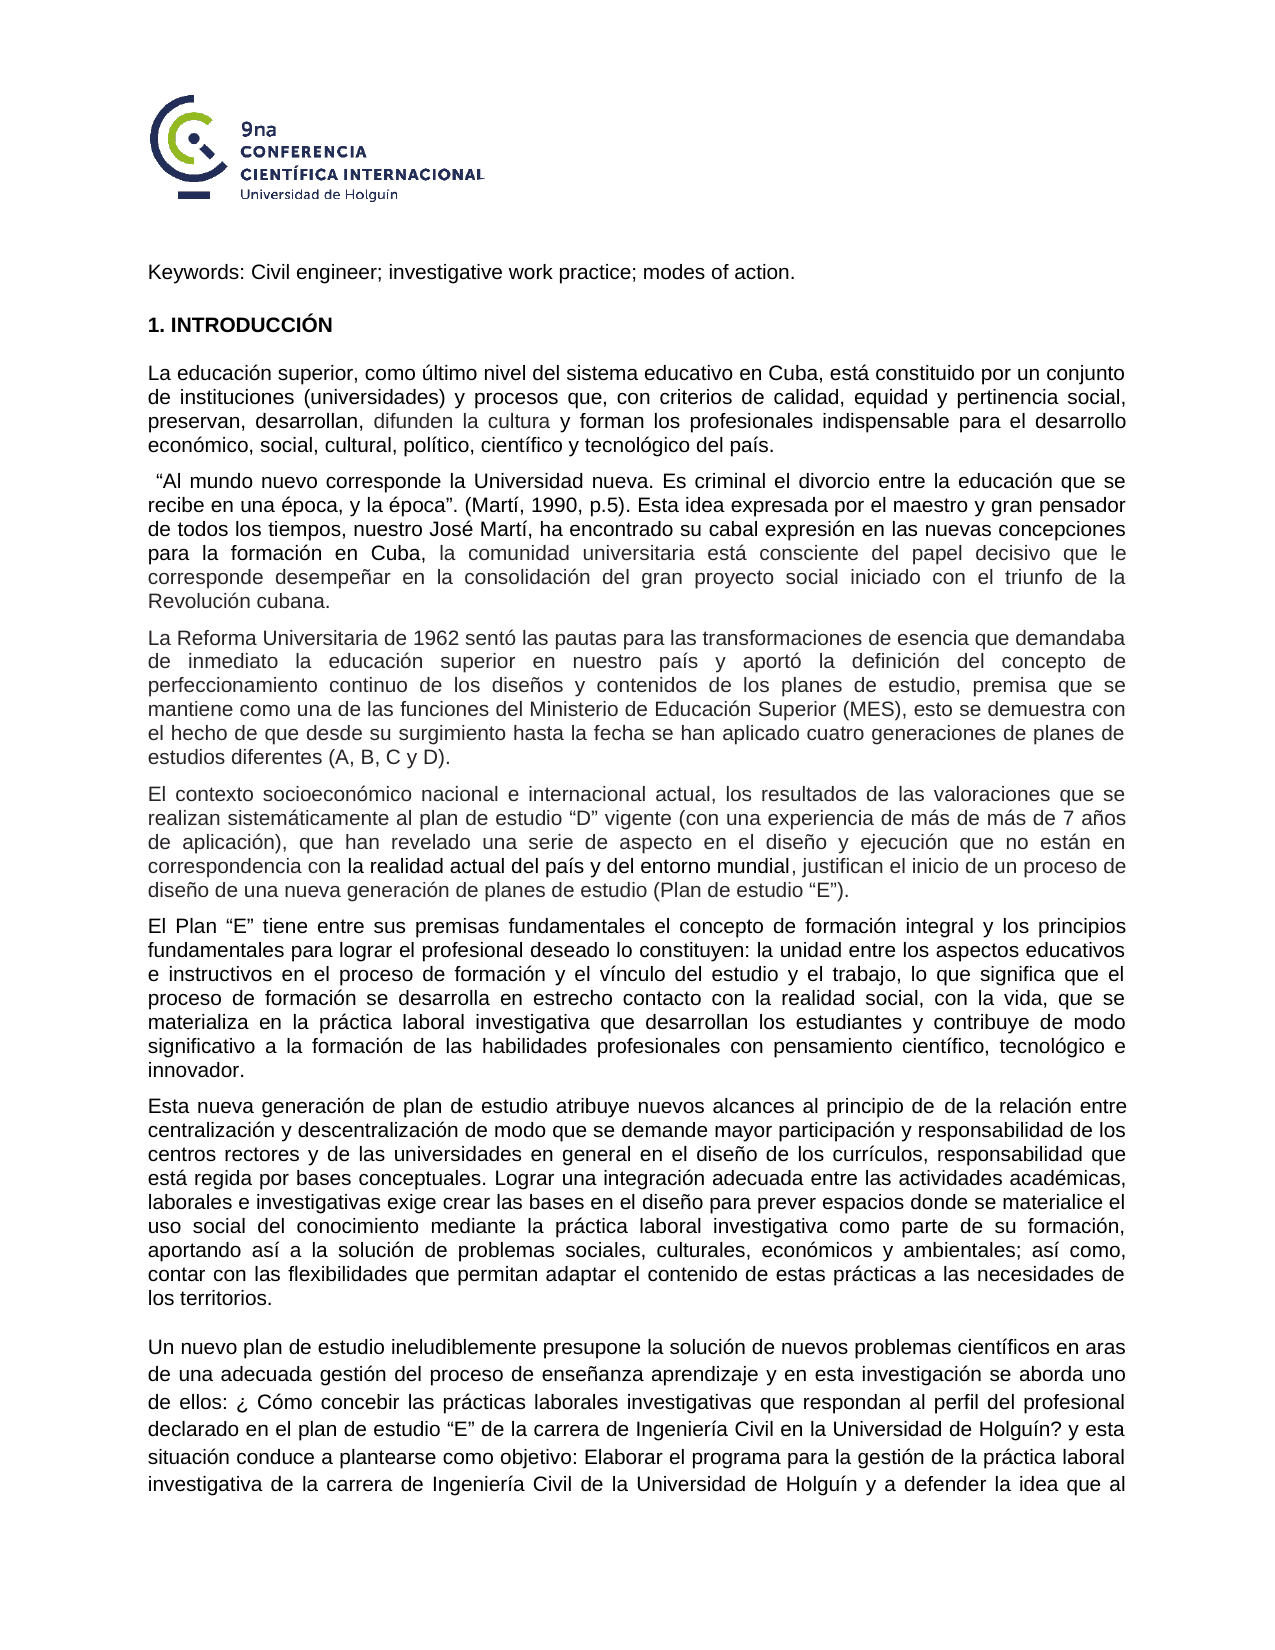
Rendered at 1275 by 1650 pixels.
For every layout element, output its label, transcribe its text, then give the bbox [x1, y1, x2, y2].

text Esta nueva generación de plan de estudio atribuye nuevos alcances al principio de de la relación entre centralización y descentralización de modo que se demande mayor participación y responsabilidad de los centros rectores y de las universidades en general en el diseño de los currículos, responsabilidad que está regida por bases conceptuales. Lograr una integración adecuada entre las actividades académicas, laborales e investigativas exige crear las bases en el diseño para prever espacios donde se materialice el uso social del conocimiento mediante la práctica laboral investigativa como parte de su formación, aportando así a la solución de problemas sociales, culturales, económicos y ambientales; así como, contar con las flexibilidades que permitan adaptar el contenido de estas prácticas a las necesidades de los territorios. [148, 1094, 1127, 1310]
text Keywords: Civil engineer; investigative work practice; modes of action. [148, 236, 1127, 284]
text El Plan “E” tiene entre sus premisas fundamentales el concepto de formación integral y los principios fundamentales para lograr el profesional deseado lo constituyen: la unidad entre los aspectos educativos e instructivos en el proceso de formación y el vínculo del estudio y el trabajo, lo que significa que el proceso de formación se desarrolla en estrecho contacto con la realidad social, con la vida, que se materializa en la práctica laboral investigativa que desarrollan los estudiantes y contribuye de modo significativo a la formación de las habilidades profesionales con pensamiento científico, tecnológico e innovador. [148, 914, 1127, 1082]
text “Al mundo nuevo corresponde la Universidad nueva. Es criminal el divorcio entre la educación que se recibe en una época, y la época”. (Martí, 1990, p.5). Esta idea expresada por el maestro y gran pensador de todos los tiempos, nuestro José Martí, ha encontrado su cabal expresión en las nuevas concepciones para la formación en Cuba, la comunidad universitaria está consciente del papel decisivo que le corresponde desempeñar en la consolidación del gran proyecto social iniciado con el triunfo de la Revolución cubana. [148, 469, 1127, 613]
text La educación superior, como último nivel del sistema educativo en Cuba, está constituido por un conjunto de instituciones (universidades) y procesos que, con criterios de calidad, equidad y pertinencia social, preservan, desarrollan, difunden la cultura y forman los profesionales indispensable para el desarrollo económico, social, cultural, político, científico y tecnológico del país. [148, 361, 1127, 457]
text La Reforma Universitaria de 1962 sentó las pautas para las transformaciones de esencia que demandaba de inmediato la educación superior en nuestro país y aportó la definición del concepto de perfeccionamiento continuo de los diseños y contenidos de los planes de estudio, premisa que se mantiene como una de las funciones del Ministerio de Educación Superior (MES), esto se demuestra con el hecho de que desde su surgimiento hasta la fecha se han aplicado cuatro generaciones de planes de estudios diferentes (A, B, C y D). [148, 625, 1127, 769]
text El contexto socioeconómico nacional e internacional actual, los resultados de las valoraciones que se realizan sistemáticamente al plan de estudio “D” vigente (con una experiencia de más de más de 7 años de aplicación), que han revelado una serie de aspecto en el diseño y ejecución que no están en correspondencia con la realidad actual del país y del entorno mundial, justifican el inicio de un proceso de diseño de una nueva generación de planes de estudio (Plan de estudio “E”). [148, 782, 1127, 901]
picture [144, 86, 486, 206]
text 1. INTRODUCCIÓN [148, 313, 1127, 337]
